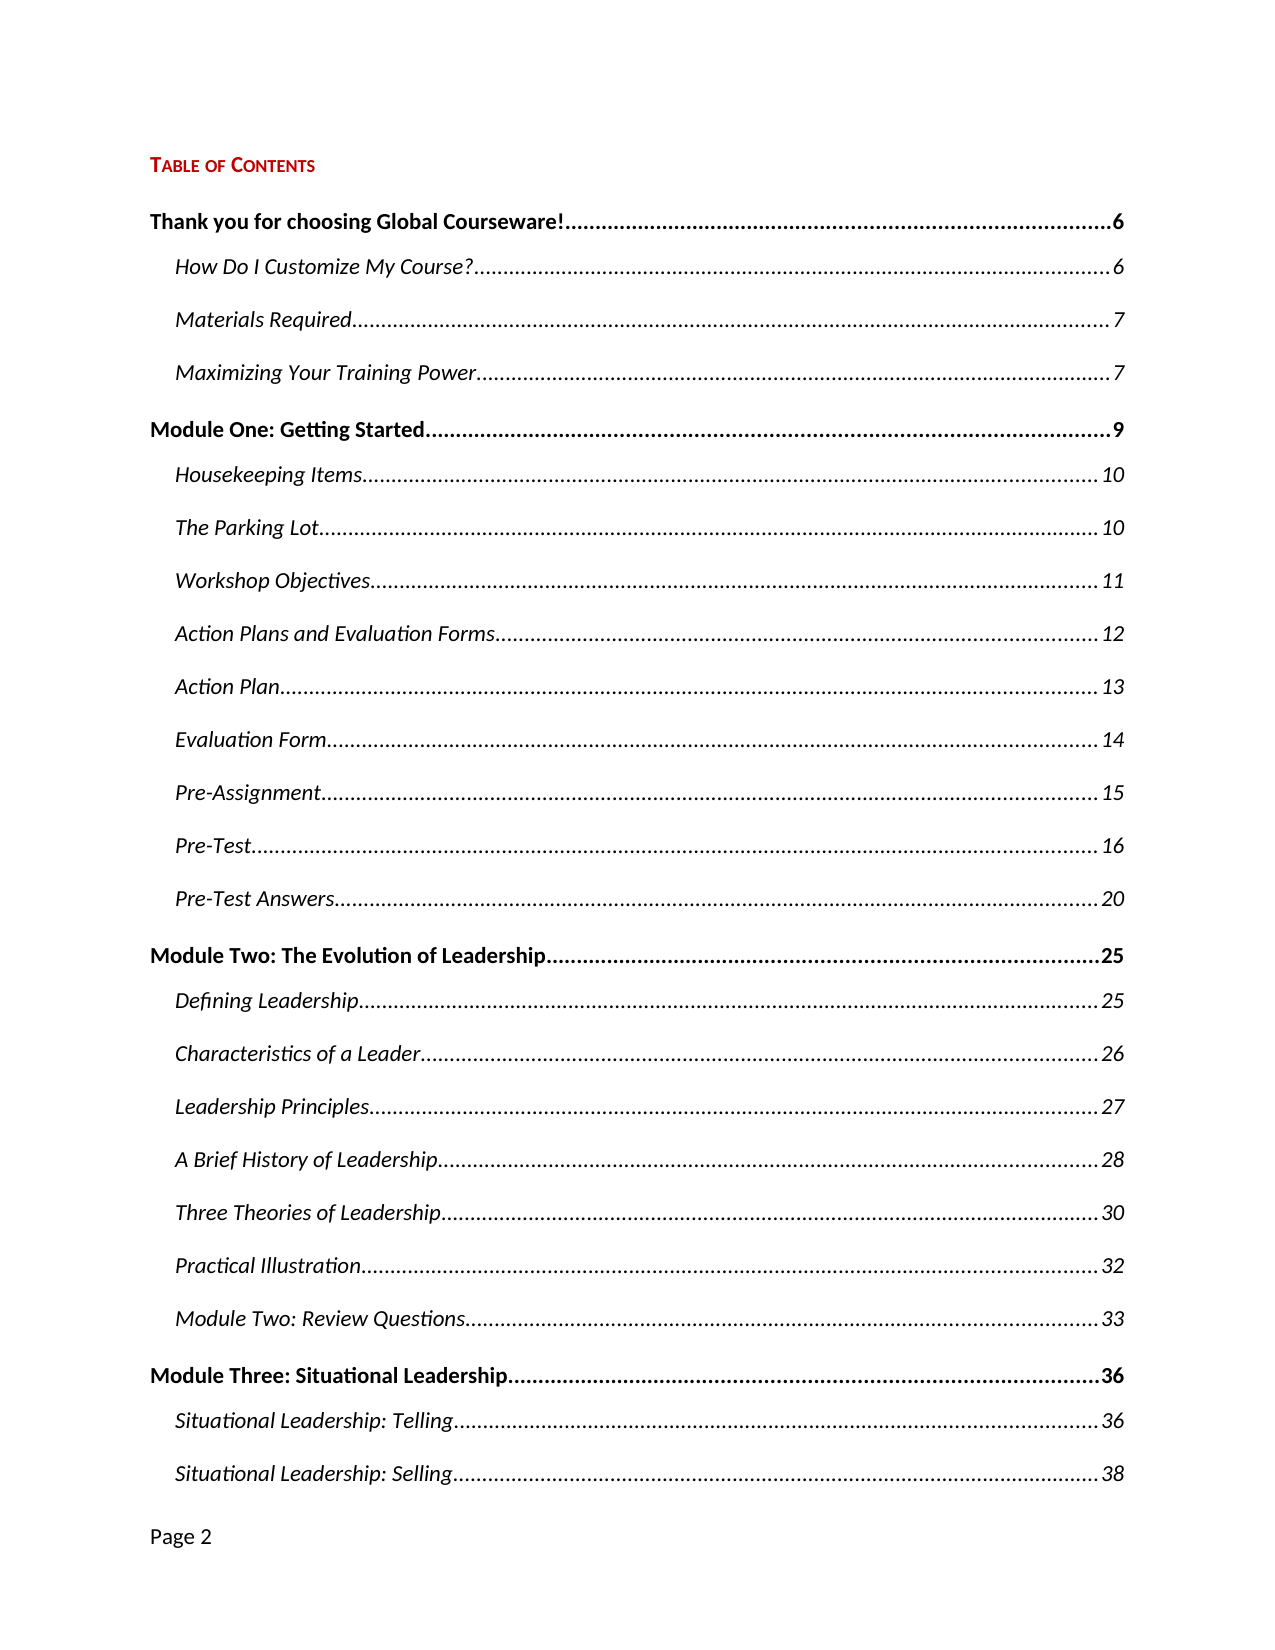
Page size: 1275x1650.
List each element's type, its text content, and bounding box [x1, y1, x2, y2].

text Characteristics of a Leader 26 [175, 1039, 1125, 1067]
text Pre-Test 16 [175, 831, 1125, 859]
text Leadership Principles 27 [175, 1092, 1125, 1120]
title Table of Contents [150, 150, 1125, 178]
text A Brief History of Leadership 28 [175, 1145, 1125, 1173]
text Pre-Test Answers 20 [175, 884, 1125, 912]
text Workshop Objectives 11 [175, 566, 1125, 594]
text Practical Illustration 32 [175, 1251, 1125, 1279]
text Thank you for choosing Global Courseware! 6 [150, 207, 1125, 235]
text Module Two: Review Questions 33 [175, 1304, 1125, 1332]
text Pre-Assignment 15 [175, 778, 1125, 806]
text Action Plan 13 [175, 672, 1125, 700]
text Evaluation Form 14 [175, 725, 1125, 753]
text Situational Leadership: Telling 36 [175, 1406, 1125, 1434]
text Three Theories of Leadership 30 [175, 1198, 1125, 1226]
text How Do I Customize My Course? 6 [175, 252, 1125, 280]
text Action Plans and Evaluation Forms 12 [175, 619, 1125, 647]
text Module Two: The Evolution of Leadership 25 [150, 941, 1125, 969]
text Situational Leadership: Selling 38 [175, 1459, 1125, 1487]
text Defining Leadership 25 [175, 986, 1125, 1014]
text The Parking Lot 10 [175, 513, 1125, 541]
text Housekeeping Items 10 [175, 460, 1125, 488]
text Module Three: Situational Leadership 36 [150, 1361, 1125, 1389]
text Maximizing Your Training Power 7 [175, 358, 1125, 386]
text Module One: Getting Started 9 [150, 415, 1125, 443]
text Materials Required 7 [175, 305, 1125, 333]
